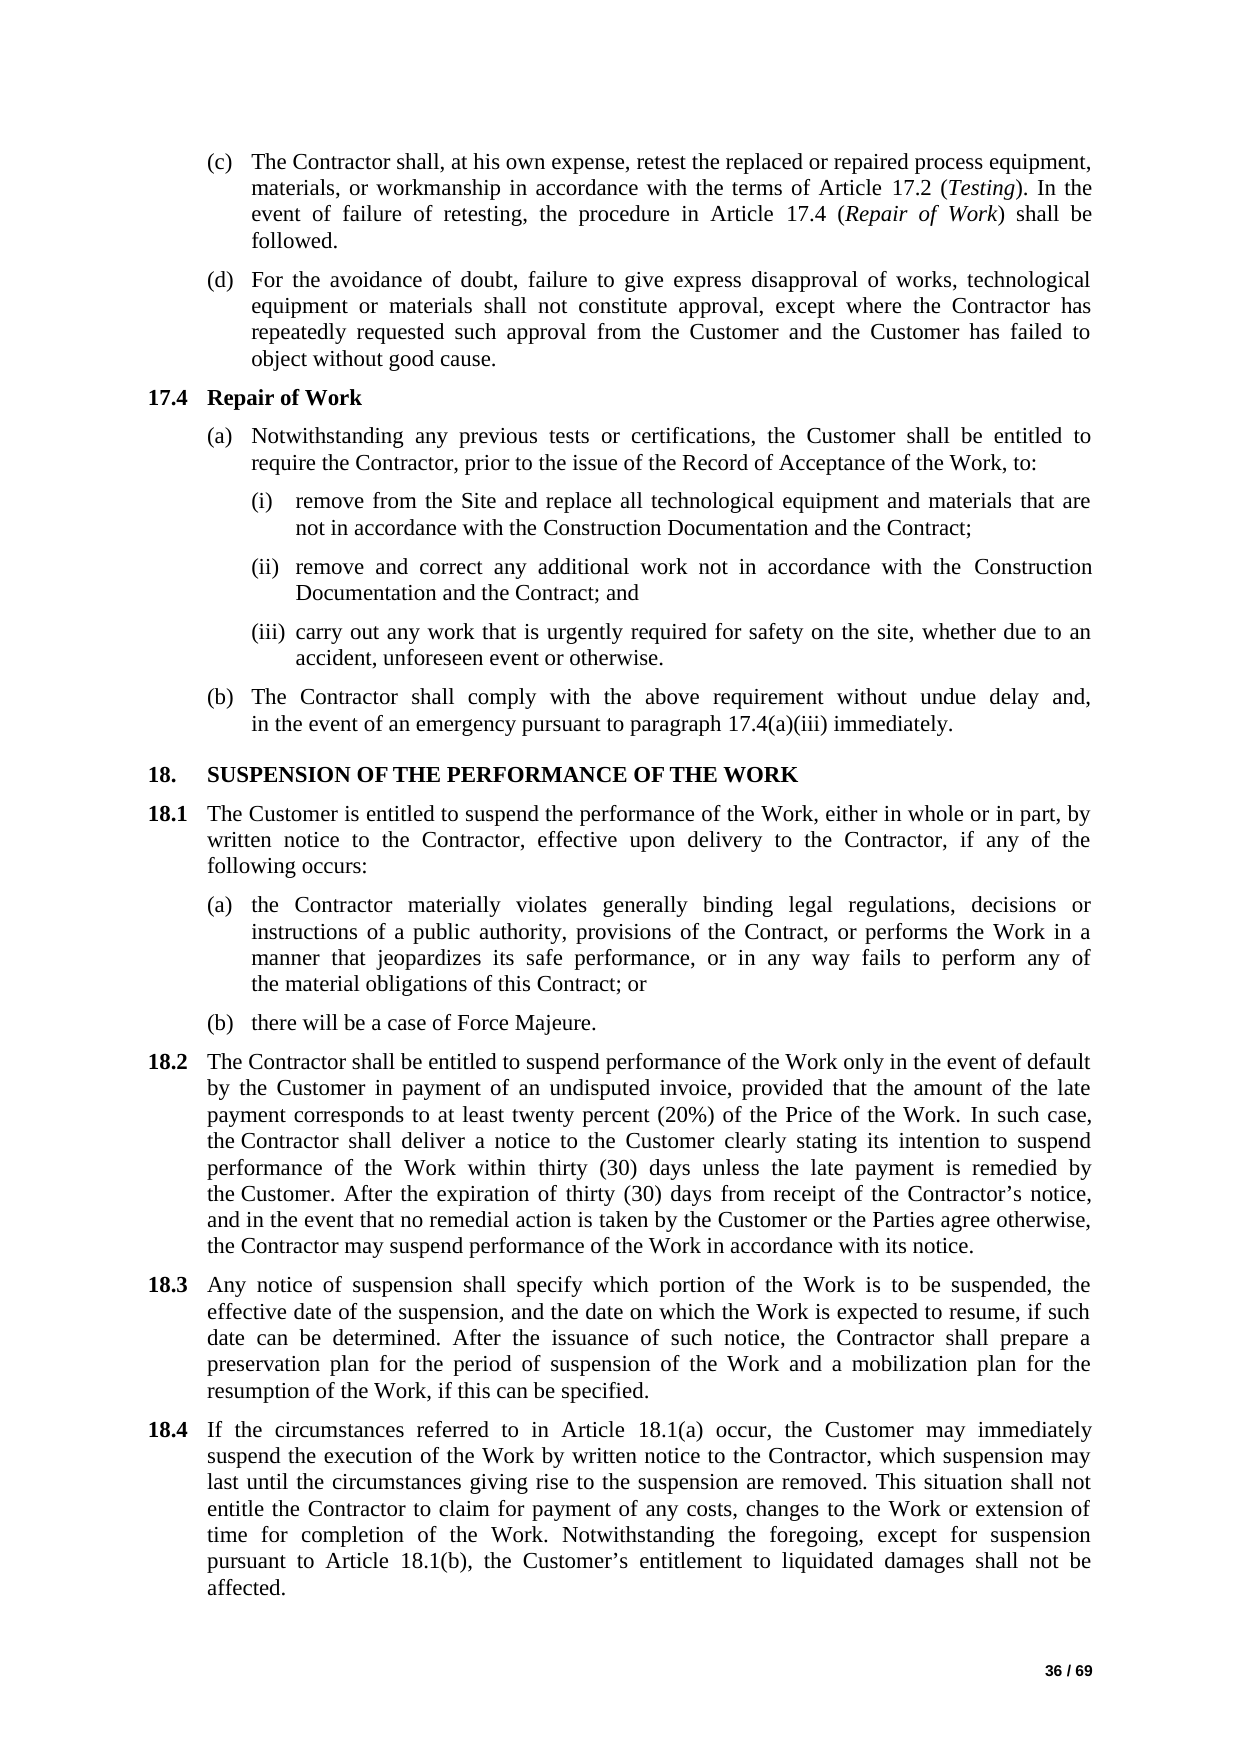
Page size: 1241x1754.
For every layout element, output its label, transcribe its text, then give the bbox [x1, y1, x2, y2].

text remove from the Site and replace all technological equipment and materials that are not in accordance with the Construction Documentation and the Contract; [251, 488, 1092, 540]
text The Contractor shall be entitled to suspend performance of the Work only in the event of default by the Customer in payment of an undisputed invoice, provided that the amount of the late payment corresponds to at least twenty percent (20%) of the Price of the Work. In such case, the Contractor shall deliver a notice to the Customer clearly stating its intention to suspend performance of the Work within thirty (30) days unless the late payment is remedied by the Customer. After the expiration of thirty (30) days from receipt of the Contractor’s notice, and in the event that no remedial action is taken by the Customer or the Parties agree otherwise, the Contractor may suspend performance of the Work in accordance with its notice. [148, 1048, 1092, 1259]
text The Contractor shall comply with the above requirement without undue delay and, in the event of an emergency pursuant to paragraph 17.4(a)(iii) immediately. [207, 683, 1092, 736]
text If the circumstances referred to in Article 18.1(a) occur, the Customer may immediately suspend the execution of the Work by written notice to the Contractor, which suspension may last until the circumstances giving rise to the suspension are removed. This situation shall not entitle the Contractor to claim for payment of any costs, changes to the Work or extension of time for completion of the Work. Notwithstanding the foregoing, except for suspension pursuant to Article 18.1(b), the Customer’s entitlement to liquidated damages shall not be affected. [148, 1416, 1092, 1600]
text For the avoidance of doubt, failure to give express disapproval of works, technological equipment or materials shall not constitute approval, except where the Contractor has repeatedly requested such approval from the Customer and the Customer has failed to object without good cause. [207, 266, 1092, 371]
text carry out any work that is urgently required for safety on the site, whether due to an accident, unforeseen event or otherwise. [251, 618, 1092, 671]
text Repair of Work [148, 383, 1092, 410]
text The Contractor shall, at his own expense, retest the replaced or repaired process equipment, materials, or workmanship in accordance with the terms of Article 17.2 (Testing). In the event of failure of retesting, the procedure in Article 17.4 (Repair of Work) shall be followed. [207, 148, 1092, 253]
text remove and correct any additional work not in accordance with the Construction Documentation and the Contract; and [251, 553, 1092, 606]
text Any notice of suspension shall specify which portion of the Work is to be suspended, the effective date of the suspension, and the date on which the Work is expected to resume, if such date can be determined. After the issuance of such notice, the Contractor shall prepare a preservation plan for the period of suspension of the Work and a mobilization plan for the resumption of the Work, if this can be specified. [148, 1271, 1092, 1403]
text there will be a case of Force Majeure. [207, 1009, 1092, 1036]
text Notwithstanding any previous tests or certifications, the Customer shall be entitled to require the Contractor, prior to the issue of the Record of Acceptance of the Work, to: [207, 422, 1092, 475]
text the Contractor materially violates generally binding legal regulations, decisions or instructions of a public authority, provisions of the Contract, or performs the Work in a manner that jeopardizes its safe performance, or in any way fails to perform any of the material obligations of this Contract; or [207, 891, 1092, 997]
subtitle SUSPENSION OF the Performance of THE WORK [148, 761, 1092, 787]
text The Customer is entitled to suspend the performance of the Work, either in whole or in part, by written notice to the Contractor, effective upon delivery to the Contractor, if any of the following occurs: [148, 800, 1092, 879]
